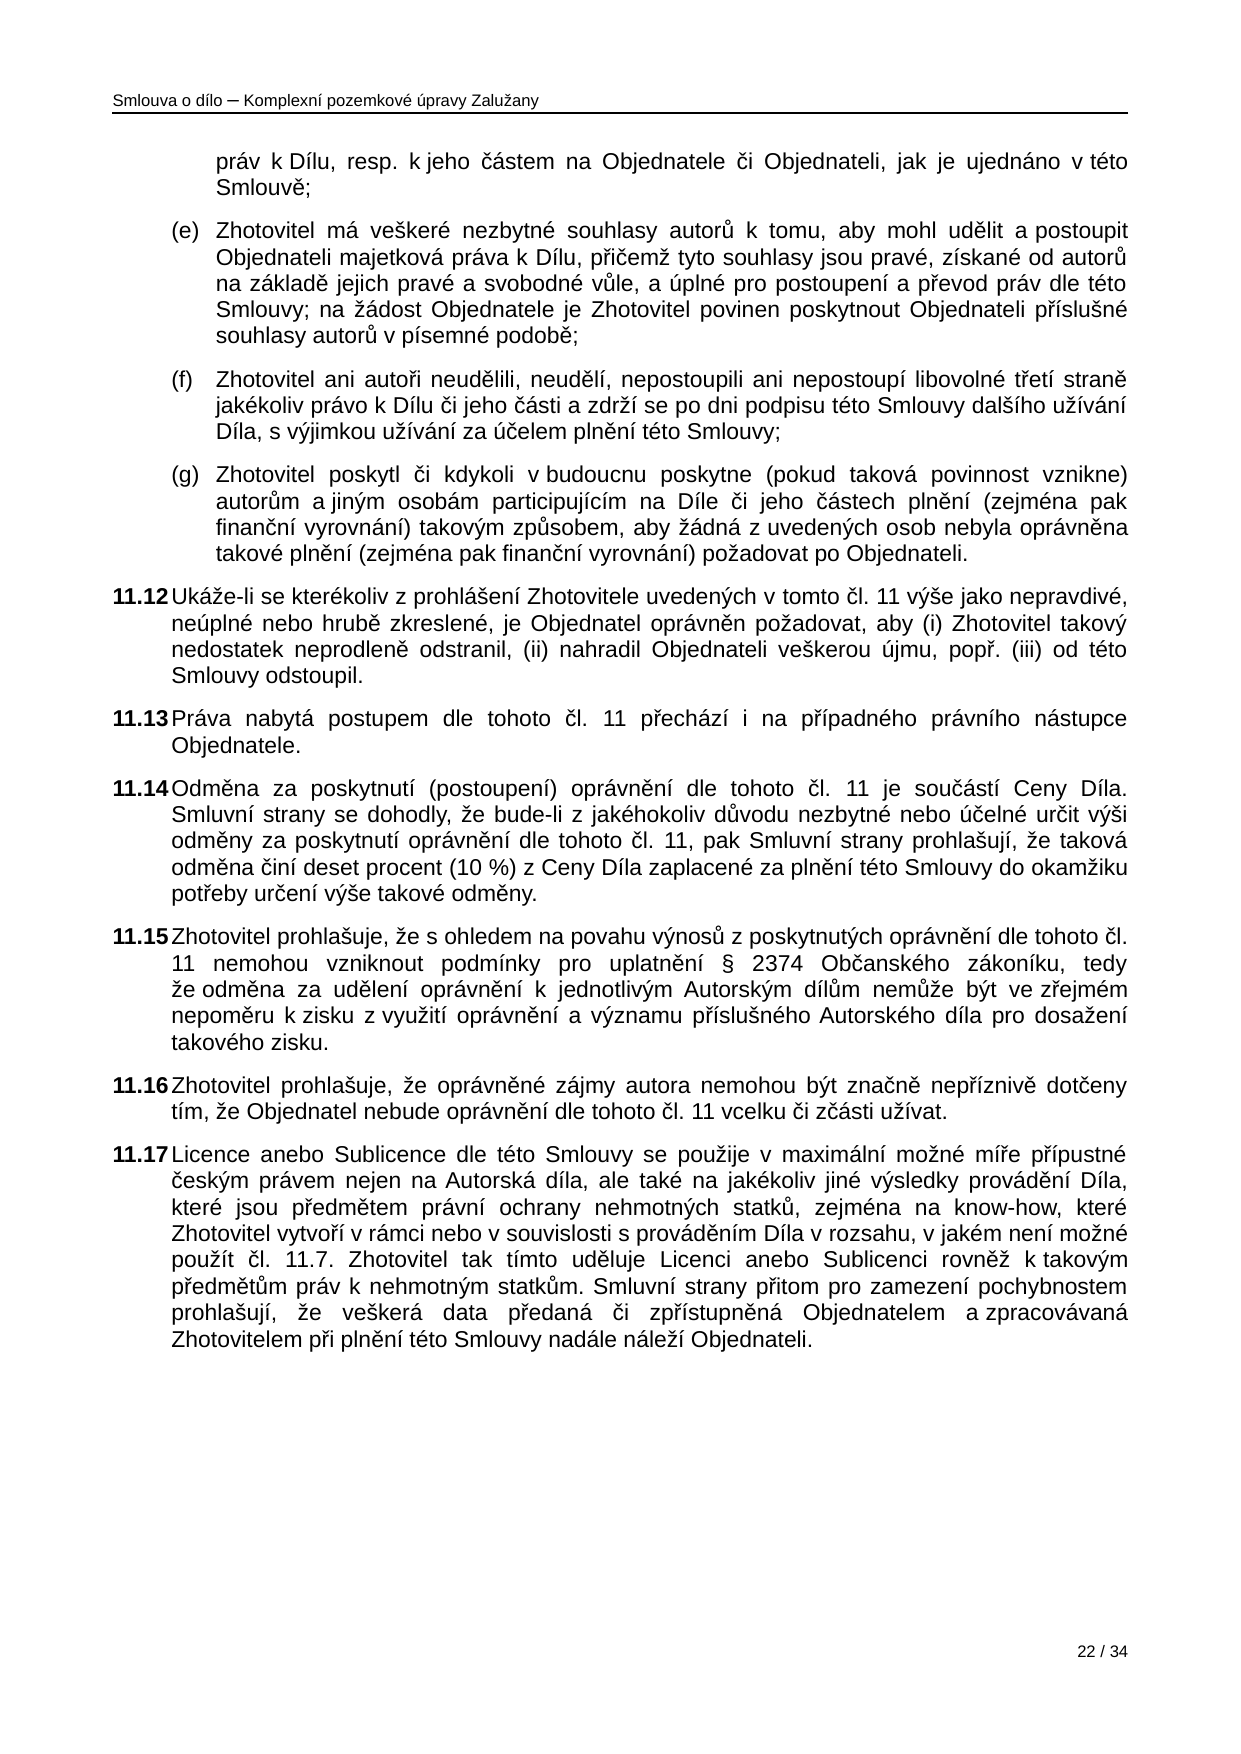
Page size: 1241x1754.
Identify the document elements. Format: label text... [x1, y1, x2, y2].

text Odměna za poskytnutí (postoupení) oprávnění dle tohoto čl. 11 je součástí Ceny Díla. Smluvní strany se dohodly, že bude-li z jakéhokoliv důvodu nezbytné nebo účelné určit výši odměny za poskytnutí oprávnění dle tohoto čl. 11, pak Smluvní strany prohlašují, že taková odměna činí deset procent (10 %) z Ceny Díla zaplacené za plnění této Smlouvy do okamžiku potřeby určení výše takové odměny. [112, 775, 1128, 907]
text Zhotovitel poskytl či kdykoli v budoucnu poskytne (pokud taková povinnost vznikne) autorům a jiným osobám participujícím na Díle či jeho částech plnění (zejména pak finanční vyrovnání) takovým způsobem, aby žádná z uvedených osob nebyla oprávněna takové plnění (zejména pak finanční vyrovnání) požadovat po Objednateli. [171, 461, 1128, 567]
text Práva nabytá postupem dle tohoto čl. 11 přechází i na případného právního nástupce Objednatele. [112, 705, 1128, 758]
text Zhotovitel ani autoři neudělili, neudělí, nepostoupili ani nepostoupí libovolné třetí straně jakékoliv právo k Dílu či jeho části a zdrží se po dni podpisu této Smlouvy dalšího užívání Díla, s výjimkou užívání za účelem plnění této Smlouvy; [171, 366, 1128, 444]
text Zhotovitel má veškeré nezbytné souhlasy autorů k tomu, aby mohl udělit a postoupit Objednateli majetková práva k Dílu, přičemž tyto souhlasy jsou pravé, získané od autorů na základě jejich pravé a svobodné vůle, a úplné pro postoupení a převod práv dle této Smlouvy; na žádost Objednatele je Zhotovitel povinen poskytnout Objednateli příslušné souhlasy autorů v písemné podobě; [171, 217, 1128, 349]
text Zhotovitel prohlašuje, že oprávněné zájmy autora nemohou být značně nepříznivě dotčeny tím, že Objednatel nebude oprávnění dle tohoto čl. 11 vcelku či zčásti užívat. [112, 1072, 1128, 1124]
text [171, 148, 1128, 200]
text Ukáže-li se kterékoliv z prohlášení Zhotovitele uvedených v tomto čl. 11 výše jako nepravdivé, neúplné nebo hrubě zkreslené, je Objednatel oprávněn požadovat, aby (i) Zhotovitel takový nedostatek neprodleně odstranil, (ii) nahradil Objednateli veškerou újmu, popř. (iii) od této Smlouvy odstoupil. [112, 583, 1128, 689]
text Licence anebo Sublicence dle této Smlouvy se použije v maximální možné míře přípustné českým právem nejen na Autorská díla, ale také na jakékoliv jiné výsledky provádění Díla, které jsou předmětem právní ochrany nehmotných statků, zejména na know-how, které Zhotovitel vytvoří v rámci nebo v souvislosti s prováděním Díla v rozsahu, v jakém není možné použít čl. 11.7. Zhotovitel tak tímto uděluje Licenci anebo Sublicenci rovněž k takovým předmětům práv k nehmotným statkům. Smluvní strany přitom pro zamezení pochybnostem prohlašují, že veškerá data předaná či zpřístupněná Objednatelem a zpracovávaná Zhotovitelem při plnění této Smlouvy nadále náleží Objednateli. [112, 1141, 1128, 1352]
text Zhotovitel prohlašuje, že s ohledem na povahu výnosů z poskytnutých oprávnění dle tohoto čl. 11 nemohou vzniknout podmínky pro uplatnění § 2374 Občanského zákoníku, tedy že odměna za udělení oprávnění k jednotlivým Autorským dílům nemůže být ve zřejmém nepoměru k zisku z využití oprávnění a významu příslušného Autorského díla pro dosažení takového zisku. [112, 923, 1128, 1055]
